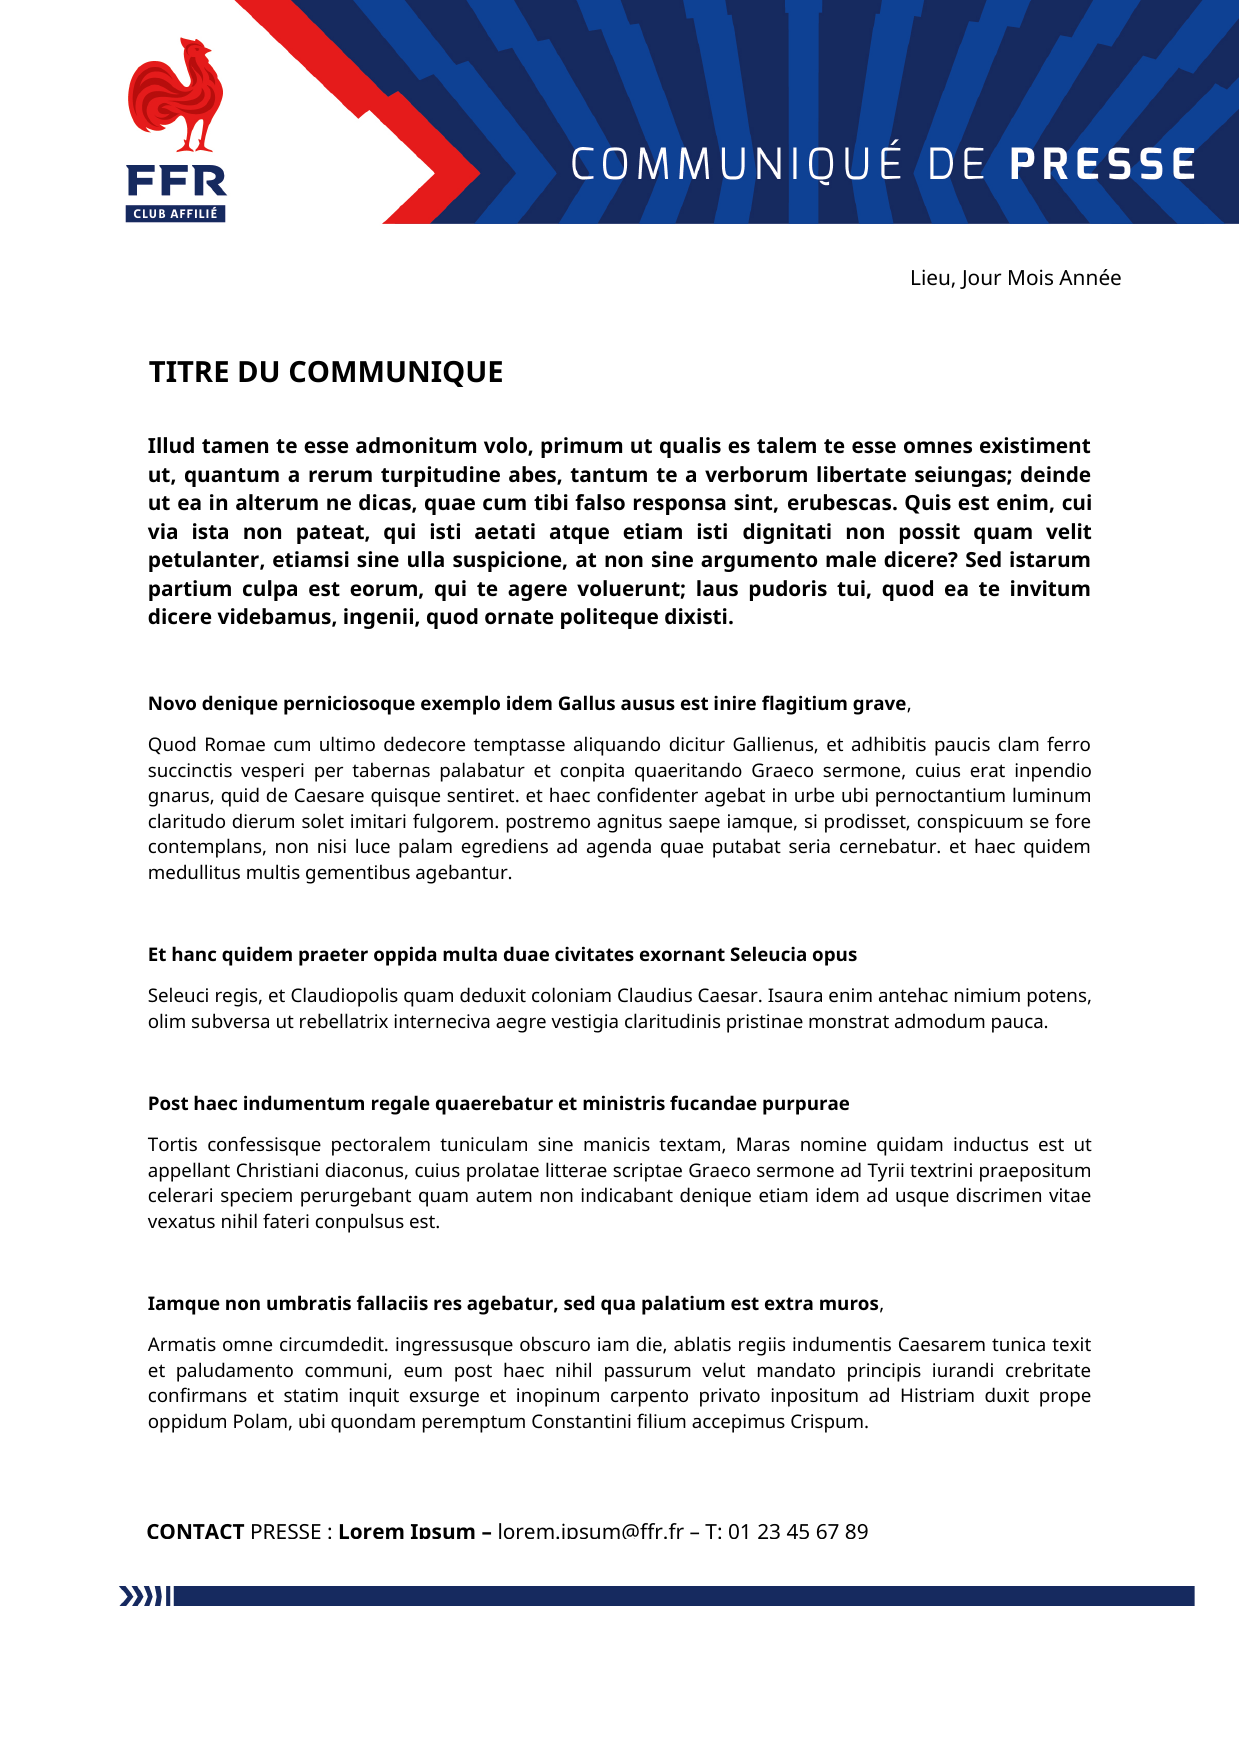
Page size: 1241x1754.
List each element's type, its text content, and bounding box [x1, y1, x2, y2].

text Novo denique perniciosoque exemplo idem Gallus ausus est inire flagitium grave, [148, 690, 1093, 716]
text Et hanc quidem praeter oppida multa duae civitates exornant Seleucia opus [148, 941, 1093, 967]
text Tortis confessisque pectoralem tuniculam sine manicis textam, Maras nomine quidam inductus est ut appellant Christiani diaconus, cuius prolatae litterae scriptae Graeco sermone ad Tyrii textrini praepositum celerari speciem perurgebant quam autem non indicabant denique etiam idem ad usque discrimen vitae vexatus nihil fateri conpulsus est. [148, 1131, 1093, 1233]
text Iamque non umbratis fallaciis res agebatur, sed qua palatium est extra muros, [148, 1290, 1093, 1316]
picture [0, 0, 1239, 1754]
text Post haec indumentum regale quaerebatur et ministris fucandae purpurae [148, 1090, 1093, 1116]
text Seleuci regis, et Claudiopolis quam deduxit coloniam Claudius Caesar. Isaura enim antehac nimium potens, olim subversa ut rebellatrix interneciva aegre vestigia claritudinis pristinae monstrat admodum pauca. [148, 982, 1093, 1033]
text Illud tamen te esse admonitum volo, primum ut qualis es talem te esse omnes existiment ut, quantum a rerum turpitudine abes, tantum te a verborum libertate seiungas; deinde ut ea in alterum ne dicas, quae cum tibi falso responsa sint, erubescas. Quis est enim, cui via ista non pateat, qui isti aetati atque etiam isti dignitati non possit quam velit petulanter, etiamsi sine ulla suspicione, at non sine argumento male dicere? Sed istarum partium culpa est eorum, qui te agere voluerunt; laus pudoris tui, quod ea te invitum dicere videbamus, ingenii, quod ornate politeque dixisti. [148, 255, 1093, 631]
text Quod Romae cum ultimo dedecore temptasse aliquando dicitur Gallienus, et adhibitis paucis clam ferro succinctis vesperi per tabernas palabatur et conpita quaeritando Graeco sermone, cuius erat inpendio gnarus, quid de Caesare quisque sentiret. et haec confidenter agebat in urbe ubi pernoctantium luminum claritudo dierum solet imitari fulgorem. postremo agnitus saepe iamque, si prodisset, conspicuum se fore contemplans, non nisi luce palam egrediens ad agenda quae putabat seria cernebatur. et haec quidem medullitus multis gementibus agebantur. [148, 731, 1093, 884]
text Armatis omne circumdedit. ingressusque obscuro iam die, ablatis regiis indumentis Caesarem tunica texit et paludamento communi, eum post haec nihil passurum velut mandato principis iurandi crebritate confirmans et statim inquit exsurge et inopinum carpento privato inpositum ad Histriam duxit prope oppidum Polam, ubi quondam peremptum Constantini filium accepimus Crispum. [148, 1331, 1093, 1433]
